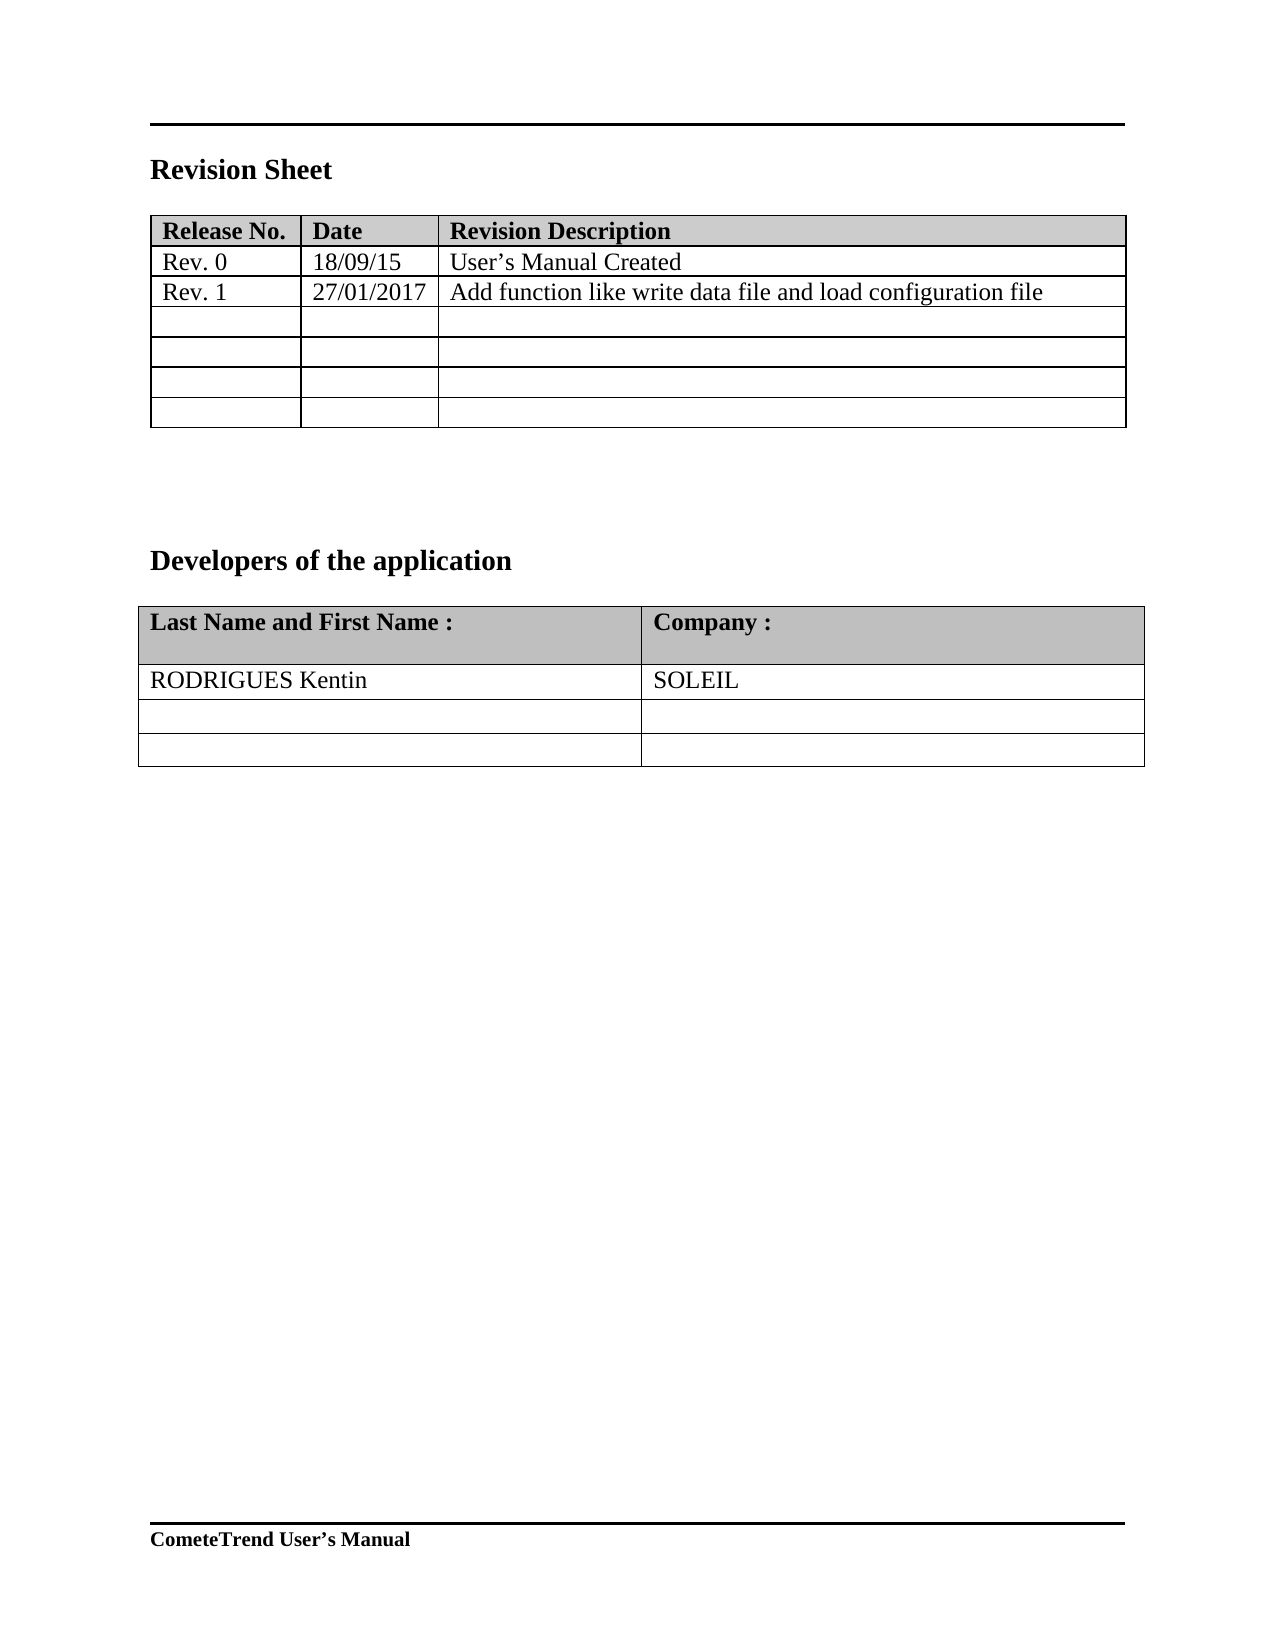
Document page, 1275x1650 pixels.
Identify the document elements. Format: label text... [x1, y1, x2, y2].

table_cell [439, 307, 1125, 336]
table_cell [139, 734, 641, 766]
table_header Release No. [152, 216, 300, 245]
table_cell Rev. 1 [152, 277, 300, 306]
text Revision Sheet [150, 152, 1125, 186]
table_cell [439, 338, 1125, 366]
table_cell 18/09/15 [302, 247, 438, 275]
table_cell [152, 398, 300, 427]
table_cell [302, 398, 438, 427]
table_cell RODRIGUES Kentin [139, 665, 641, 699]
table_cell [439, 398, 1125, 427]
table_cell [642, 700, 1144, 732]
table_cell [302, 307, 438, 336]
table_cell [642, 734, 1144, 766]
text Developers of the application [150, 543, 1125, 577]
table_cell [152, 368, 300, 397]
table_cell 27/01/2017 [302, 277, 438, 306]
table_cell [302, 368, 438, 397]
table_cell [139, 700, 641, 732]
table_cell [302, 338, 438, 366]
table_cell User’s Manual Created [439, 247, 1125, 275]
table_cell [152, 307, 300, 336]
table_cell [439, 368, 1125, 397]
table_header Last Name and First Name : [139, 607, 641, 664]
table_cell Rev. 0 [152, 247, 300, 275]
table_cell [152, 338, 300, 366]
table_cell SOLEIL [642, 665, 1144, 699]
table_cell Add function like write data file and load configuration file [439, 277, 1125, 306]
table_header Revision Description [439, 216, 1125, 245]
table_header Company : [642, 607, 1144, 664]
table_header Date [302, 216, 438, 245]
